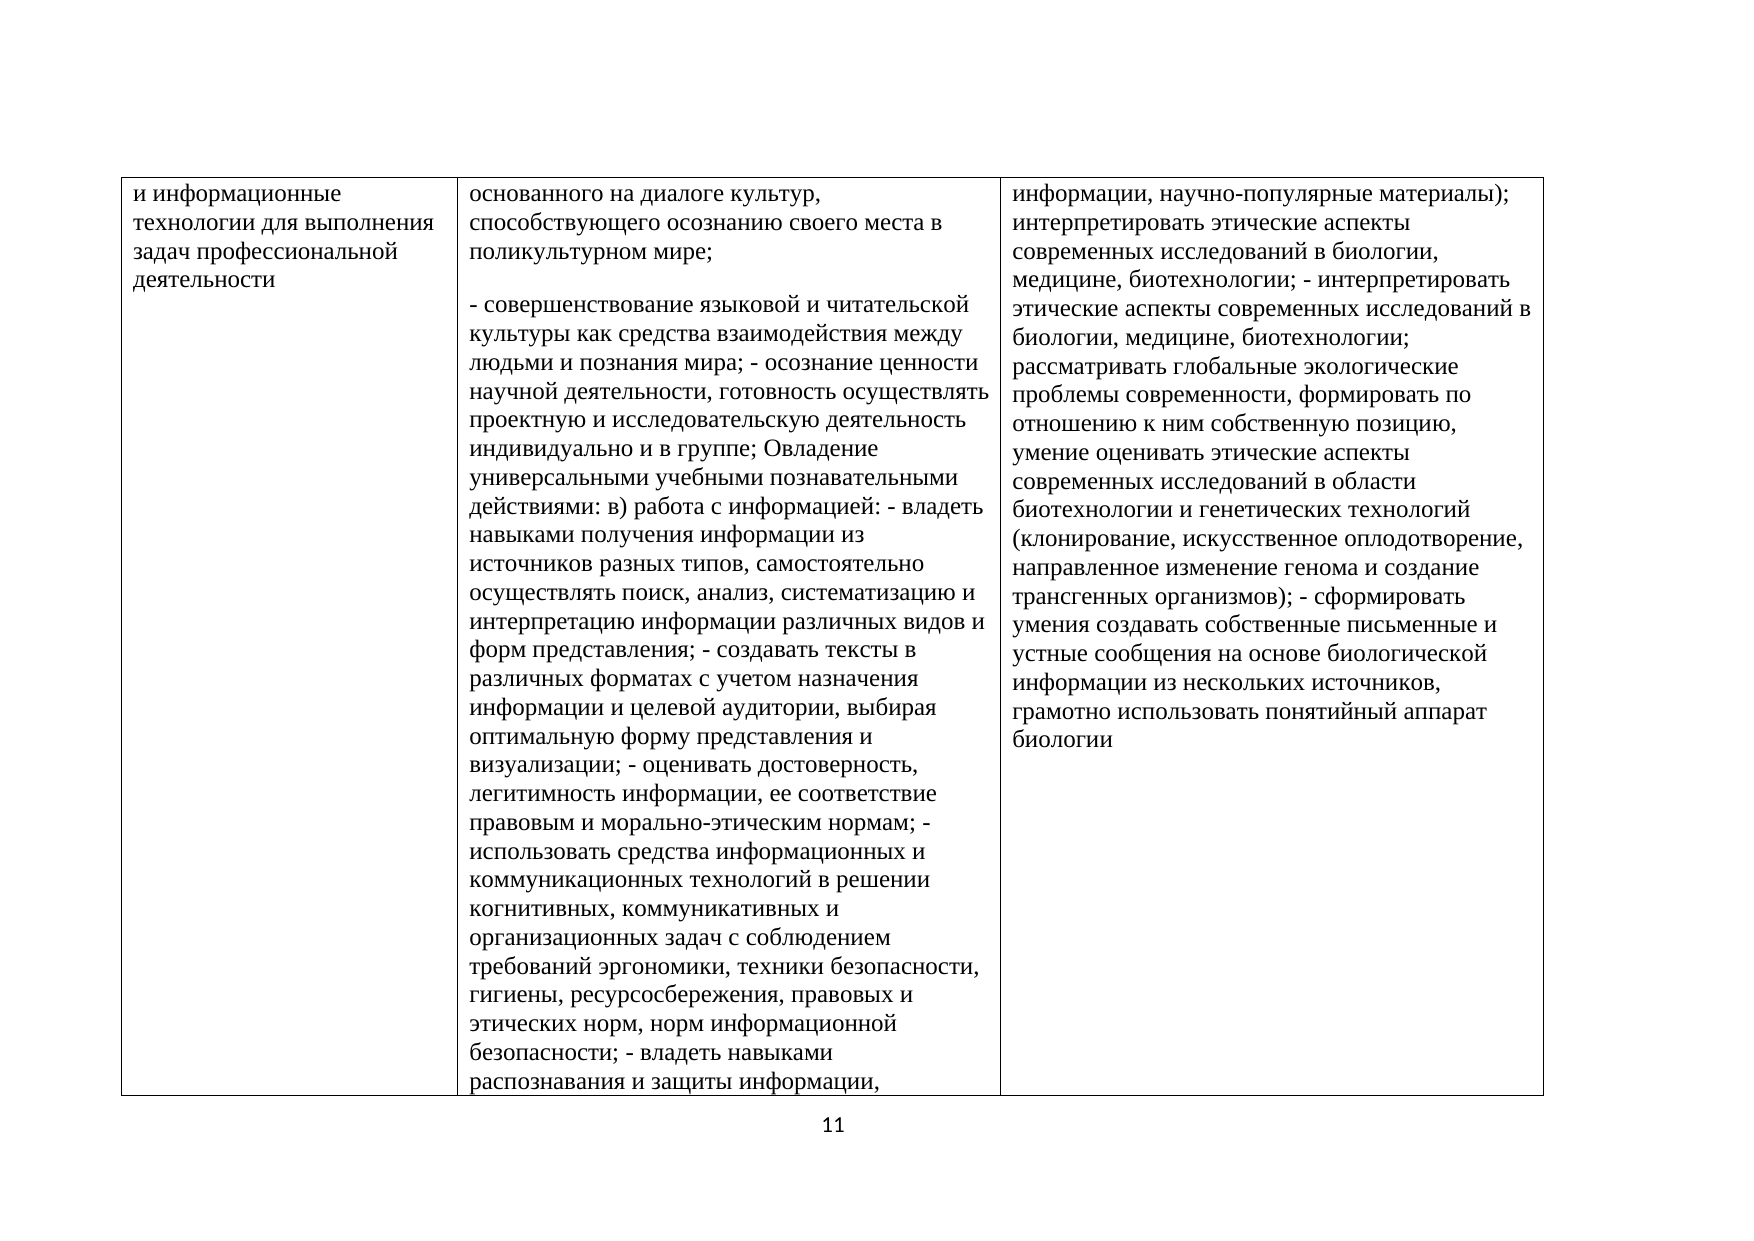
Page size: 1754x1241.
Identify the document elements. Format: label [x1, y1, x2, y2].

table_cell [122, 178, 457, 1094]
table_cell [458, 178, 1000, 1094]
table_cell [1001, 178, 1543, 1094]
